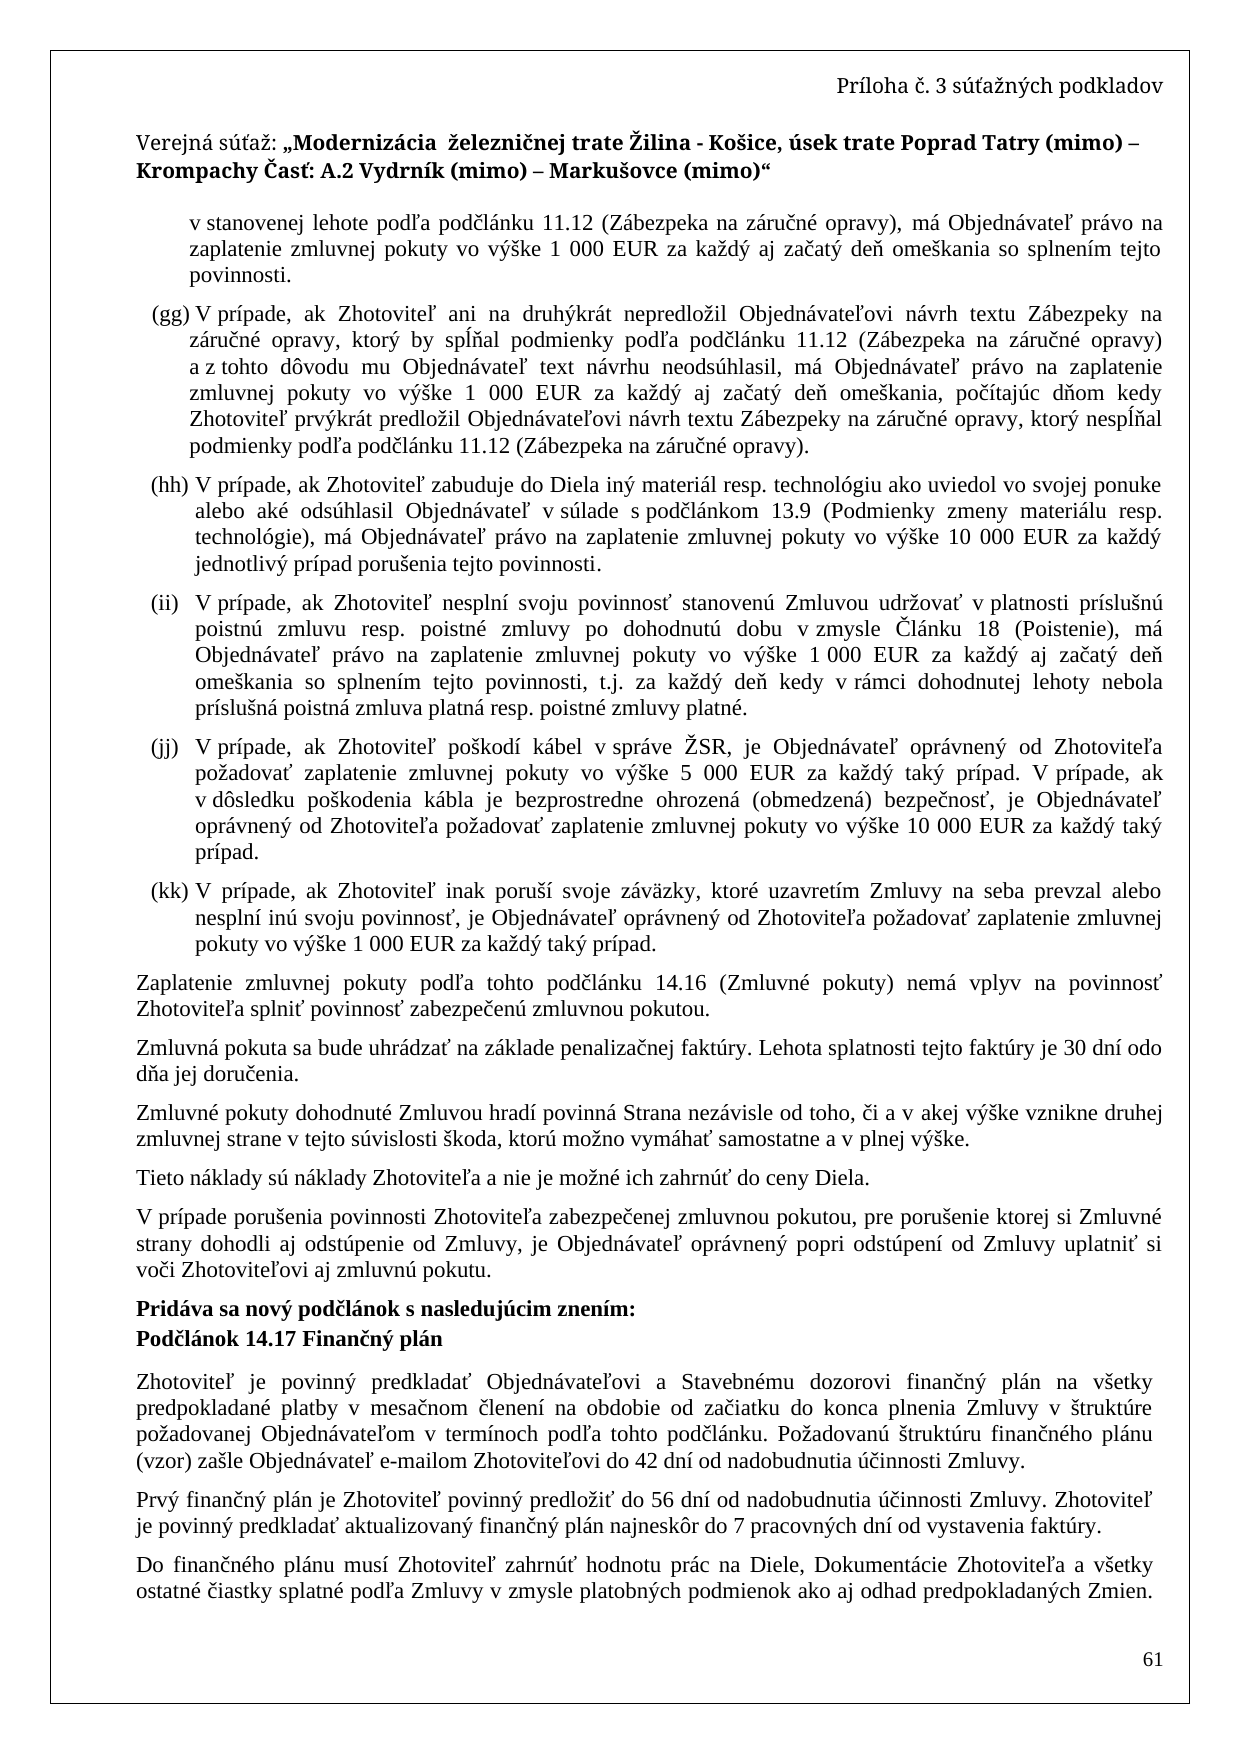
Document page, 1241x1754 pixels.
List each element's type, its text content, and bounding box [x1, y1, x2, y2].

list V prípade, ak Zhotoviteľ zabuduje do Diela iný materiál resp. technológiu ako uviedol vo svojej ponuke alebo aké odsúhlasil Objednávateľ v súlade s podčlánkom 13.9 (Podmienky zmeny materiálu resp. technológie), má Objednávateľ právo na zaplatenie zmluvnej pokuty vo výške 10 000 EUR za každý jednotlivý prípad porušenia tejto povinnosti. [151, 471, 1163, 576]
text Zmluvná pokuta sa bude uhrádzať na základe penalizačnej faktúry. Lehota splatnosti tejto faktúry je 30 dní odo dňa jej doručenia. [136, 1034, 1163, 1087]
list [152, 208, 1163, 288]
text Zaplatenie zmluvnej pokuty podľa tohto podčlánku 14.16 (Zmluvné pokuty) nemá vplyv na povinnosť Zhotoviteľa splniť povinnosť zabezpečenú zmluvnou pokutou. [136, 969, 1163, 1021]
list V prípade, ak Zhotoviteľ inak poruší svoje záväzky, ktoré uzavretím Zmluvy na seba prevzal alebo nesplní inú svoju povinnosť, je Objednávateľ oprávnený od Zhotoviteľa požadovať zaplatenie zmluvnej pokuty vo výške 1 000 EUR za každý taký prípad. [151, 877, 1163, 956]
text Zhotoviteľ je povinný predkladať Objednávateľovi a Stavebnému dozorovi finančný plán na všetky predpokladané platby v mesačnom členení na obdobie od začiatku do konca plnenia Zmluvy v štruktúre požadovanej Objednávateľom v termínoch podľa tohto podčlánku. Požadovanú štruktúru finančného plánu (vzor) zašle Objednávateľ e-mailom Zhotoviteľovi do 42 dní od nadobudnutia účinnosti Zmluvy. [136, 1368, 1154, 1473]
text Pridáva sa nový podčlánok s nasledujúcim znením: [136, 1295, 1155, 1321]
text Podčlánok 14.17 Finančný plán [136, 1325, 1155, 1351]
list V prípade, ak Zhotoviteľ poškodí kábel v správe ŽSR, je Objednávateľ oprávnený od Zhotoviteľa požadovať zaplatenie zmluvnej pokuty vo výške 5 000 EUR za každý taký prípad. V prípade, ak v dôsledku poškodenia kábla je bezprostredne ohrozená (obmedzená) bezpečnosť, je Objednávateľ oprávnený od Zhotoviteľa požadovať zaplatenie zmluvnej pokuty vo výške 10 000 EUR za každý taký prípad. [151, 733, 1163, 865]
text V prípade porušenia povinnosti Zhotoviteľa zabezpečenej zmluvnou pokutou, pre porušenie ktorej si Zmluvné strany dohodli aj odstúpenie od Zmluvy, je Objednávateľ oprávnený popri odstúpení od Zmluvy uplatniť si voči Zhotoviteľovi aj zmluvnú pokutu. [136, 1203, 1163, 1282]
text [136, 1551, 1154, 1603]
list V prípade, ak Zhotoviteľ ani na druhýkrát nepredložil Objednávateľovi návrh textu Zábezpeky na záručné opravy, ktorý by spĺňal podmienky podľa podčlánku 11.12 (Zábezpeka na záručné opravy) a z tohto dôvodu mu Objednávateľ text návrhu neodsúhlasil, má Objednávateľ právo na zaplatenie zmluvnej pokuty vo výške 1 000 EUR za každý aj začatý deň omeškania, počítajúc dňom kedy Zhotoviteľ prvýkrát predložil Objednávateľovi návrh textu Zábezpeky na záručné opravy, ktorý nespĺňal podmienky podľa podčlánku 11.12 (Zábezpeka na záručné opravy). [152, 300, 1163, 458]
list V prípade, ak Zhotoviteľ nesplní svoju povinnosť stanovenú Zmluvou udržovať v platnosti príslušnú poistnú zmluvu resp. poistné zmluvy po dohodnutú dobu v zmysle Článku 18 (Poistenie), má Objednávateľ právo na zaplatenie zmluvnej pokuty vo výške 1 000 EUR za každý aj začatý deň omeškania so splnením tejto povinnosti, t.j. za každý deň kedy v rámci dohodnutej lehoty nebola príslušná poistná zmluva platná resp. poistné zmluvy platné. [151, 589, 1163, 720]
text Zmluvné pokuty dohodnuté Zmluvou hradí povinná Strana nezávisle od toho, či a v akej výške vznikne druhej zmluvnej strane v tejto súvislosti škoda, ktorú možno vymáhať samostatne a v plnej výške. [136, 1099, 1163, 1152]
text Tieto náklady sú náklady Zhotoviteľa a nie je možné ich zahrnúť do ceny Diela. [136, 1164, 1163, 1191]
text Prvý finančný plán je Zhotoviteľ povinný predložiť do 56 dní od nadobudnutia účinnosti Zmluvy. Zhotoviteľ je povinný predkladať aktualizovaný finančný plán najneskôr do 7 pracovných dní od vystavenia faktúry. [136, 1486, 1154, 1538]
